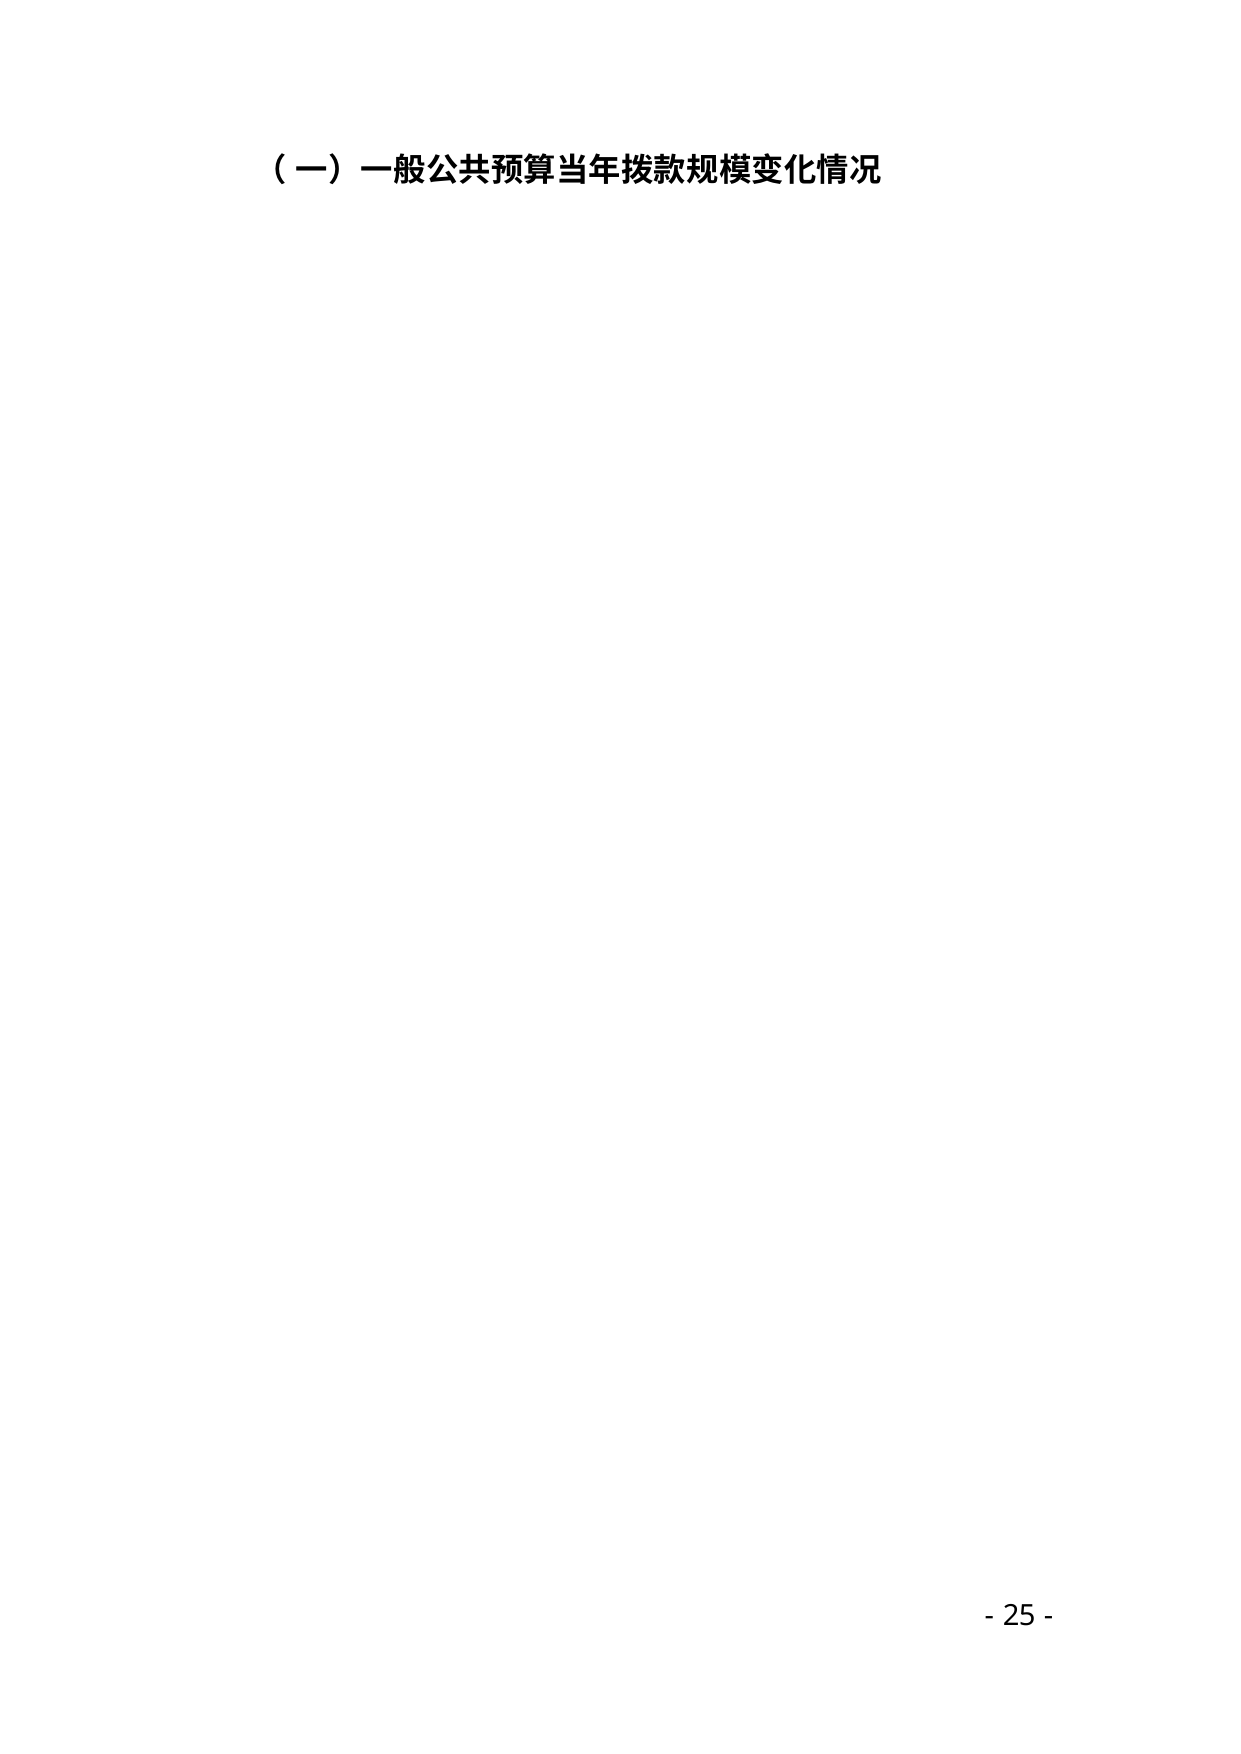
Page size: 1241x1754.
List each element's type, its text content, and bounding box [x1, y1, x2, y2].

text （ 一）一般公共预算当年拨款规模变化情况 [254, 149, 1054, 189]
